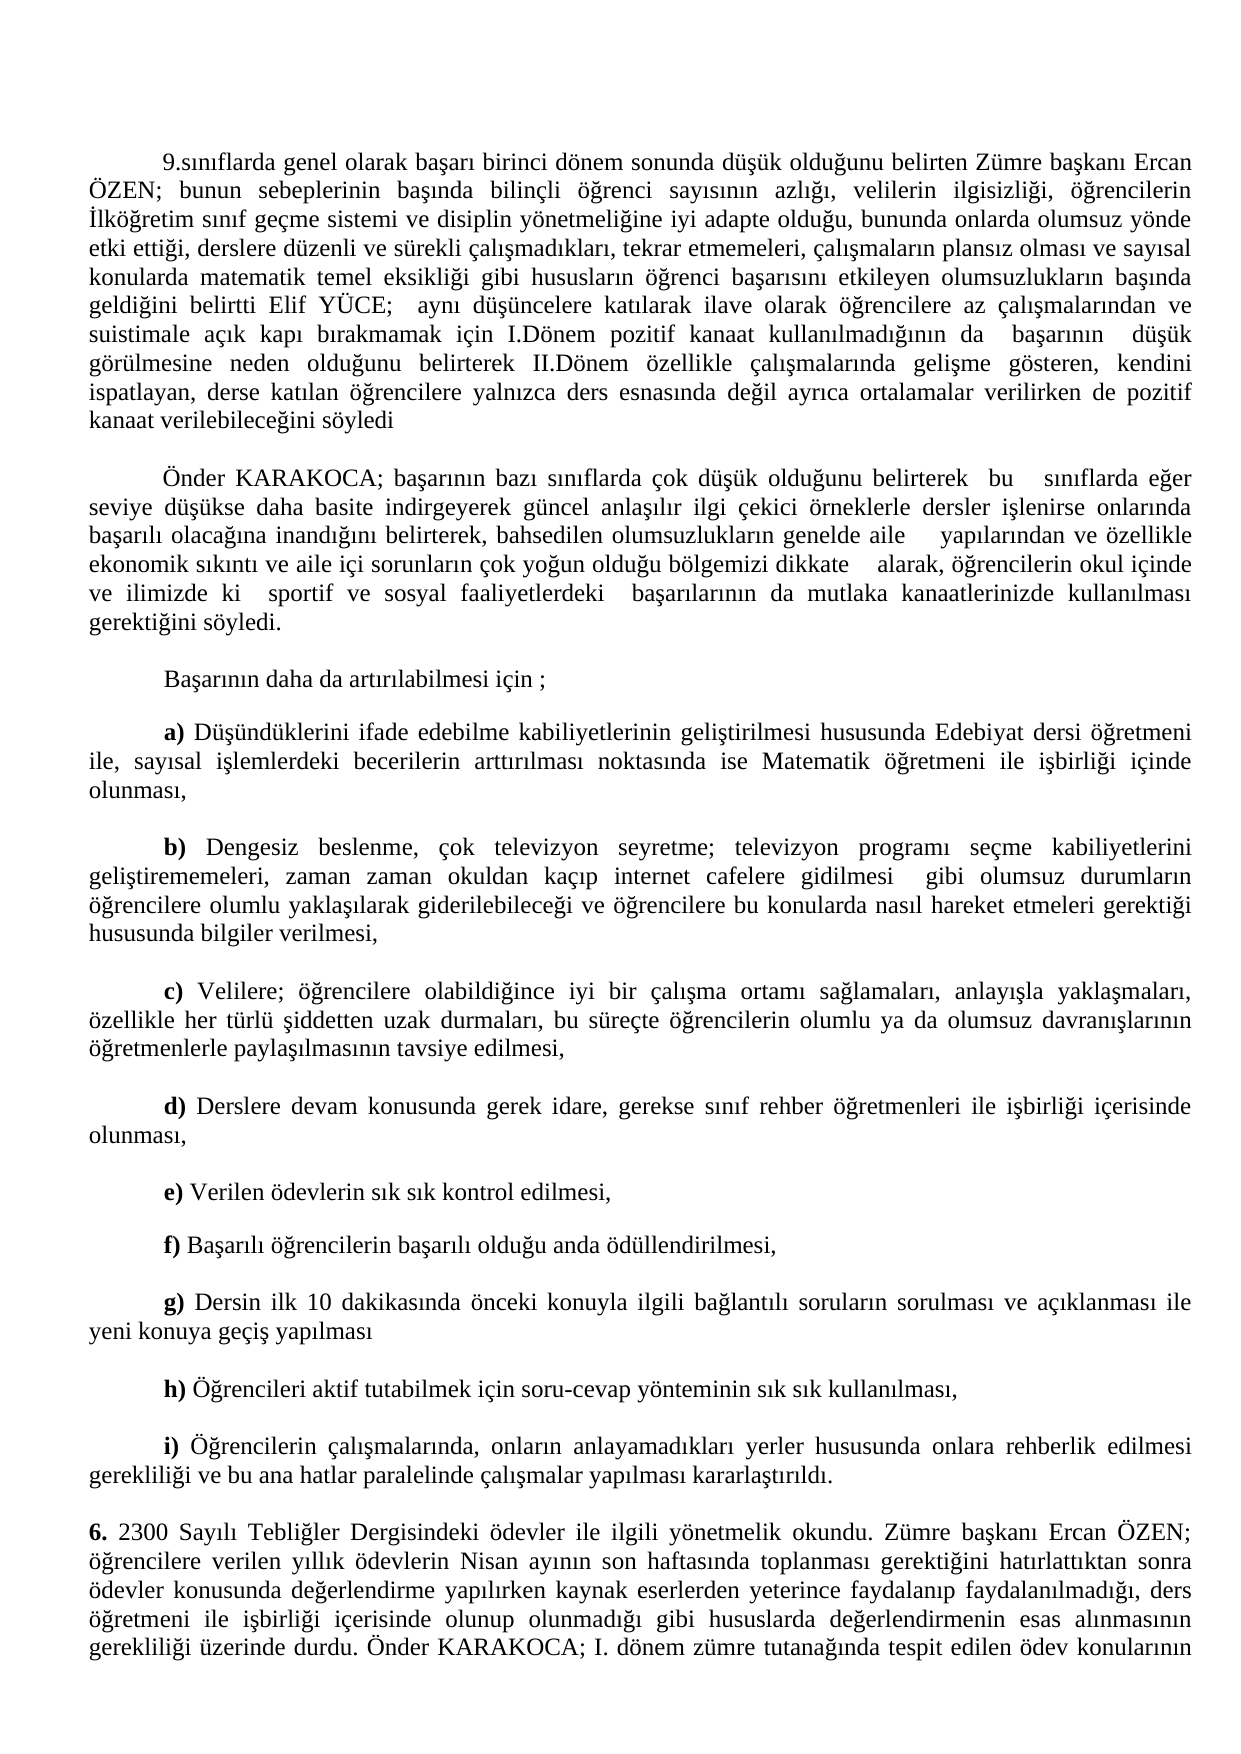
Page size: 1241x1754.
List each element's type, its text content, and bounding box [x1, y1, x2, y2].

text i) Öğrencilerin çalışmalarında, onların anlayamadıkları yerler hususunda onlara rehberlik edilmesi gerekliliği ve bu ana hatlar paralelinde çalışmalar yapılması kararlaştırıldı. [89, 1431, 1193, 1489]
text c) Velilere; öğrencilere olabildiğince iyi bir çalışma ortamı sağlamaları, anlayışla yaklaşmaları, özellikle her türlü şiddetten uzak durmaları, bu süreçte öğrencilerin olumlu ya da olumsuz davranışlarının öğretmenlerle paylaşılmasının tavsiye edilmesi, [89, 976, 1193, 1062]
text Başarının daha da artırılabilmesi için ; [89, 664, 1193, 693]
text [89, 1517, 1193, 1661]
text g) Dersin ilk 10 dakikasında önceki konuyla ilgili bağlantılı soruların sorulması ve açıklanması ile yeni konuya geçiş yapılması [89, 1287, 1193, 1345]
text d) Derslere devam konusunda gerek idare, gerekse sınıf rehber öğretmenleri ile işbirliği içerisinde olunması, [89, 1091, 1193, 1148]
text f) Başarılı öğrencilerin başarılı olduğu anda ödüllendirilmesi, [89, 1230, 1193, 1259]
text 9.sınıflarda genel olarak başarı birinci dönem sonunda düşük olduğunu belirten Zümre başkanı Ercan ÖZEN; bunun sebeplerinin başında bilinçli öğrenci sayısının azlığı, velilerin ilgisizliği, öğrencilerin İlköğretim sınıf geçme sistemi ve disiplin yönetmeliğine iyi adapte olduğu, bununda onlarda olumsuz yönde etki ettiği, derslere düzenli ve sürekli çalışmadıkları, tekrar etmemeleri, çalışmaların plansız olması ve sayısal konularda matematik temel eksikliği gibi hususların öğrenci başarısını etkileyen olumsuzlukların başında geldiğini belirtti Elif YÜCE; aynı düşüncelere katılarak ilave olarak öğrencilere az çalışmalarından ve suistimale açık kapı bırakmamak için I.Dönem pozitif kanaat kullanılmadığının da başarının düşük görülmesine neden olduğunu belirterek II.Dönem özellikle çalışmalarında gelişme gösteren, kendini ispatlayan, derse katılan öğrencilere yalnızca ders esnasında değil ayrıca ortalamalar verilirken de pozitif kanaat verilebileceğini söyledi [89, 147, 1193, 434]
text b) Dengesiz beslenme, çok televizyon seyretme; televizyon programı seçme kabiliyetlerini geliştirememeleri, zaman zaman okuldan kaçıp internet cafelere gidilmesi gibi olumsuz durumların öğrencilere olumlu yaklaşılarak giderilebileceği ve öğrencilere bu konularda nasıl hareket etmeleri gerektiği hususunda bilgiler verilmesi, [89, 832, 1193, 947]
text e) Verilen ödevlerin sık sık kontrol edilmesi, [89, 1177, 1193, 1206]
text a) Düşündüklerini ifade edebilme kabiliyetlerinin geliştirilmesi hususunda Edebiyat dersi öğretmeni ile, sayısal işlemlerdeki becerilerin arttırılması noktasında ise Matematik öğretmeni ile işbirliği içinde olunması, [89, 717, 1193, 803]
text Önder KARAKOCA; başarının bazı sınıflarda çok düşük olduğunu belirterek bu sınıflarda eğer seviye düşükse daha basite indirgeyerek güncel anlaşılır ilgi çekici örneklerle dersler işlenirse onlarında başarılı olacağına inandığını belirterek, bahsedilen olumsuzlukların genelde aile yapılarından ve özellikle ekonomik sıkıntı ve aile içi sorunların çok yoğun olduğu bölgemizi dikkate alarak, öğrencilerin okul içinde ve ilimizde ki sportif ve sosyal faaliyetlerdeki başarılarının da mutlaka kanaatlerinizde kullanılması gerektiğini söyledi. [89, 463, 1193, 636]
text h) Öğrencileri aktif tutabilmek için soru-cevap yönteminin sık sık kullanılması, [89, 1374, 1193, 1402]
